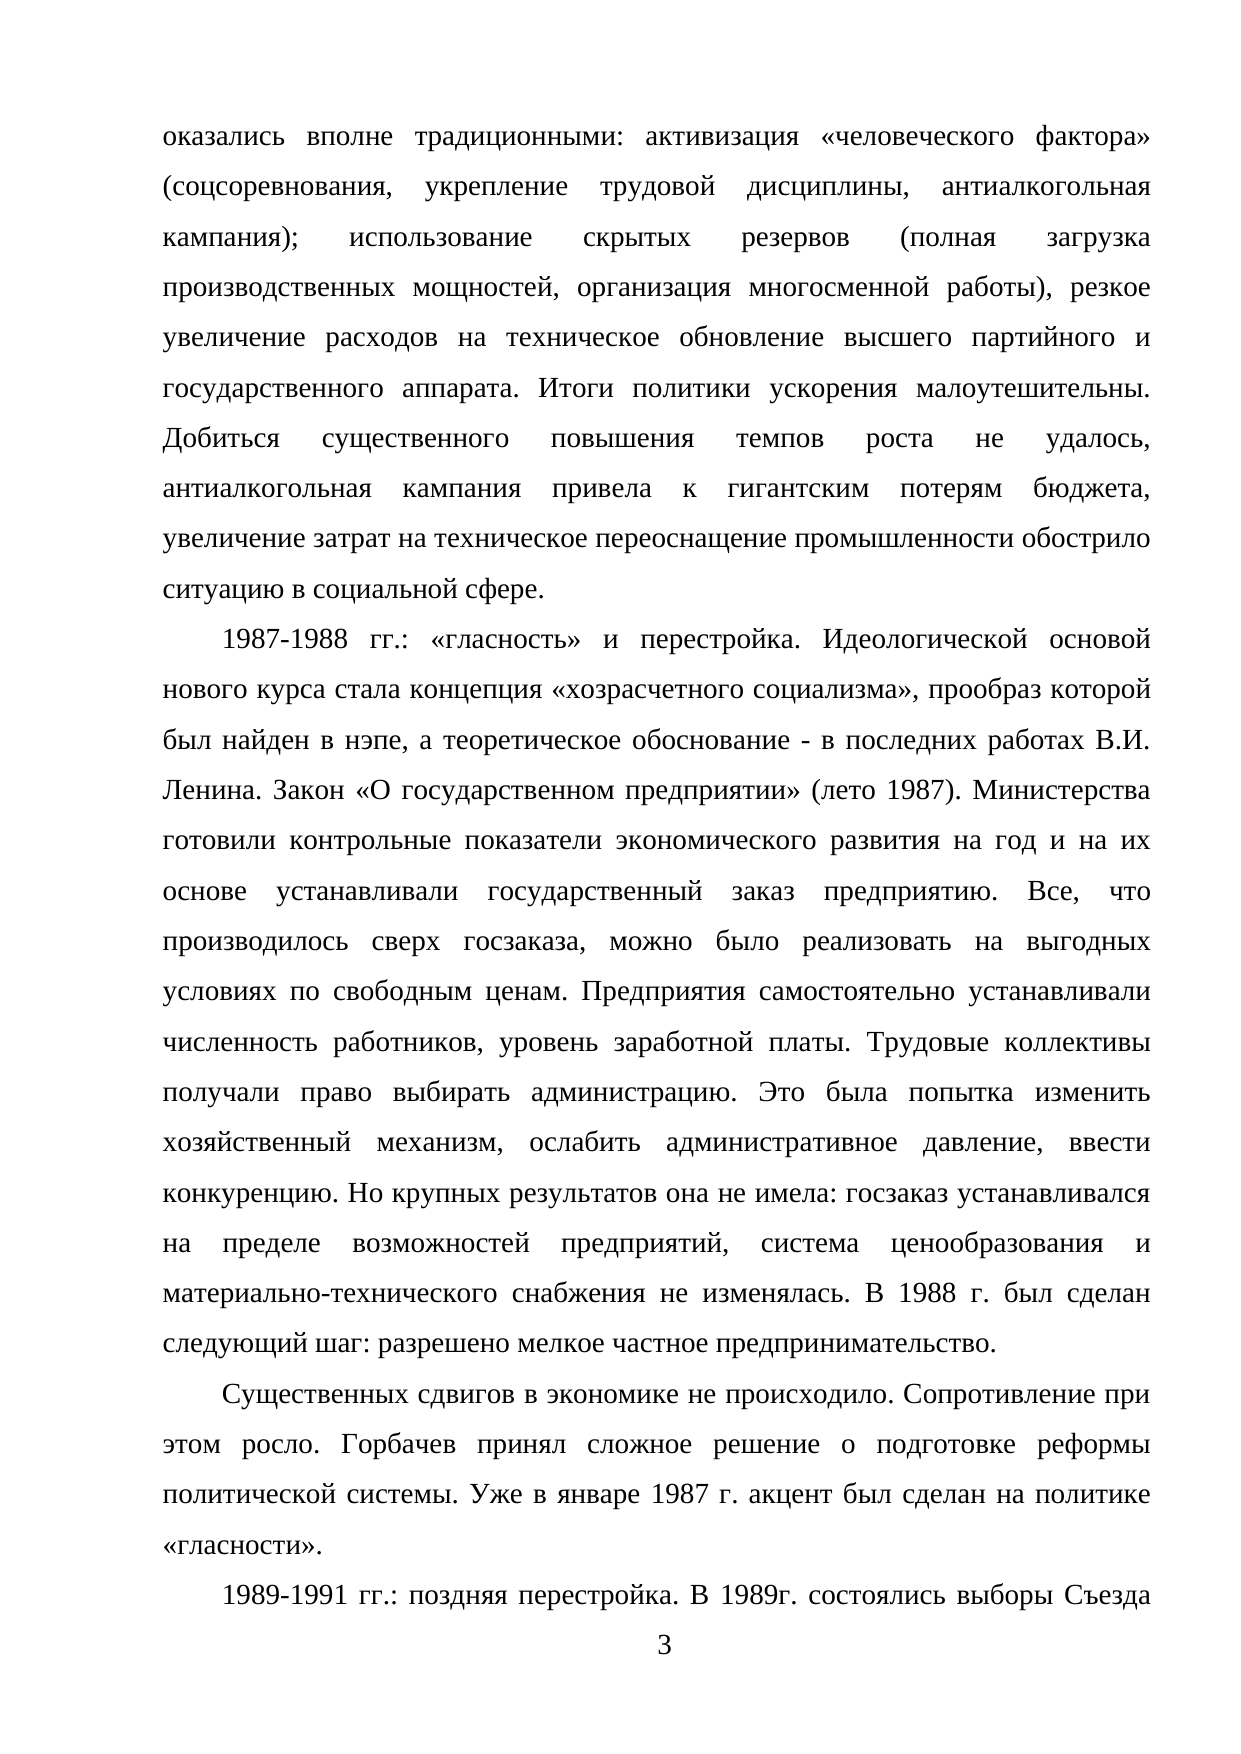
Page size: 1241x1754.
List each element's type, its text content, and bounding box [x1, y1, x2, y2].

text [162, 118, 1152, 604]
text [162, 1577, 1152, 1611]
text 1987-1988 гг.: «гласность» и перестройка. Идеологической основой нового курса стала концепция «хозрасчетного социализма», прообраз которой был найден в нэпе, а теоретическое обоснование - в последних работах В.И. Ленина. Закон «О государственном предприятии» (лето 1987). Министерства готовили контрольные показатели экономического развития на год и на их основе устанавливали государственный заказ предприятию. Все, что производилось сверх госзаказа, можно было реализовать на выгодных условиях по свободным ценам. Предприятия самостоятельно устанавливали численность работников, уровень заработной платы. Трудовые коллективы получали право выбирать администрацию. Это была попытка изменить хозяйственный механизм, ослабить административное давление, ввести конкуренцию. Но крупных результатов она не имела: госзаказ устанавливался на пределе возможностей предприятий, система ценообразования и материально-технического снабжения не изменялась. В . был сделан следующий шаг: разрешено мелкое частное предпринимательство. [162, 621, 1152, 1359]
text Существенных сдвигов в экономике не происходило. Сопротивление при этом росло. Горбачев принял сложное решение о подготовке реформы политической системы. Уже в январе . акцент был сделан на политике «гласности». [162, 1376, 1152, 1560]
